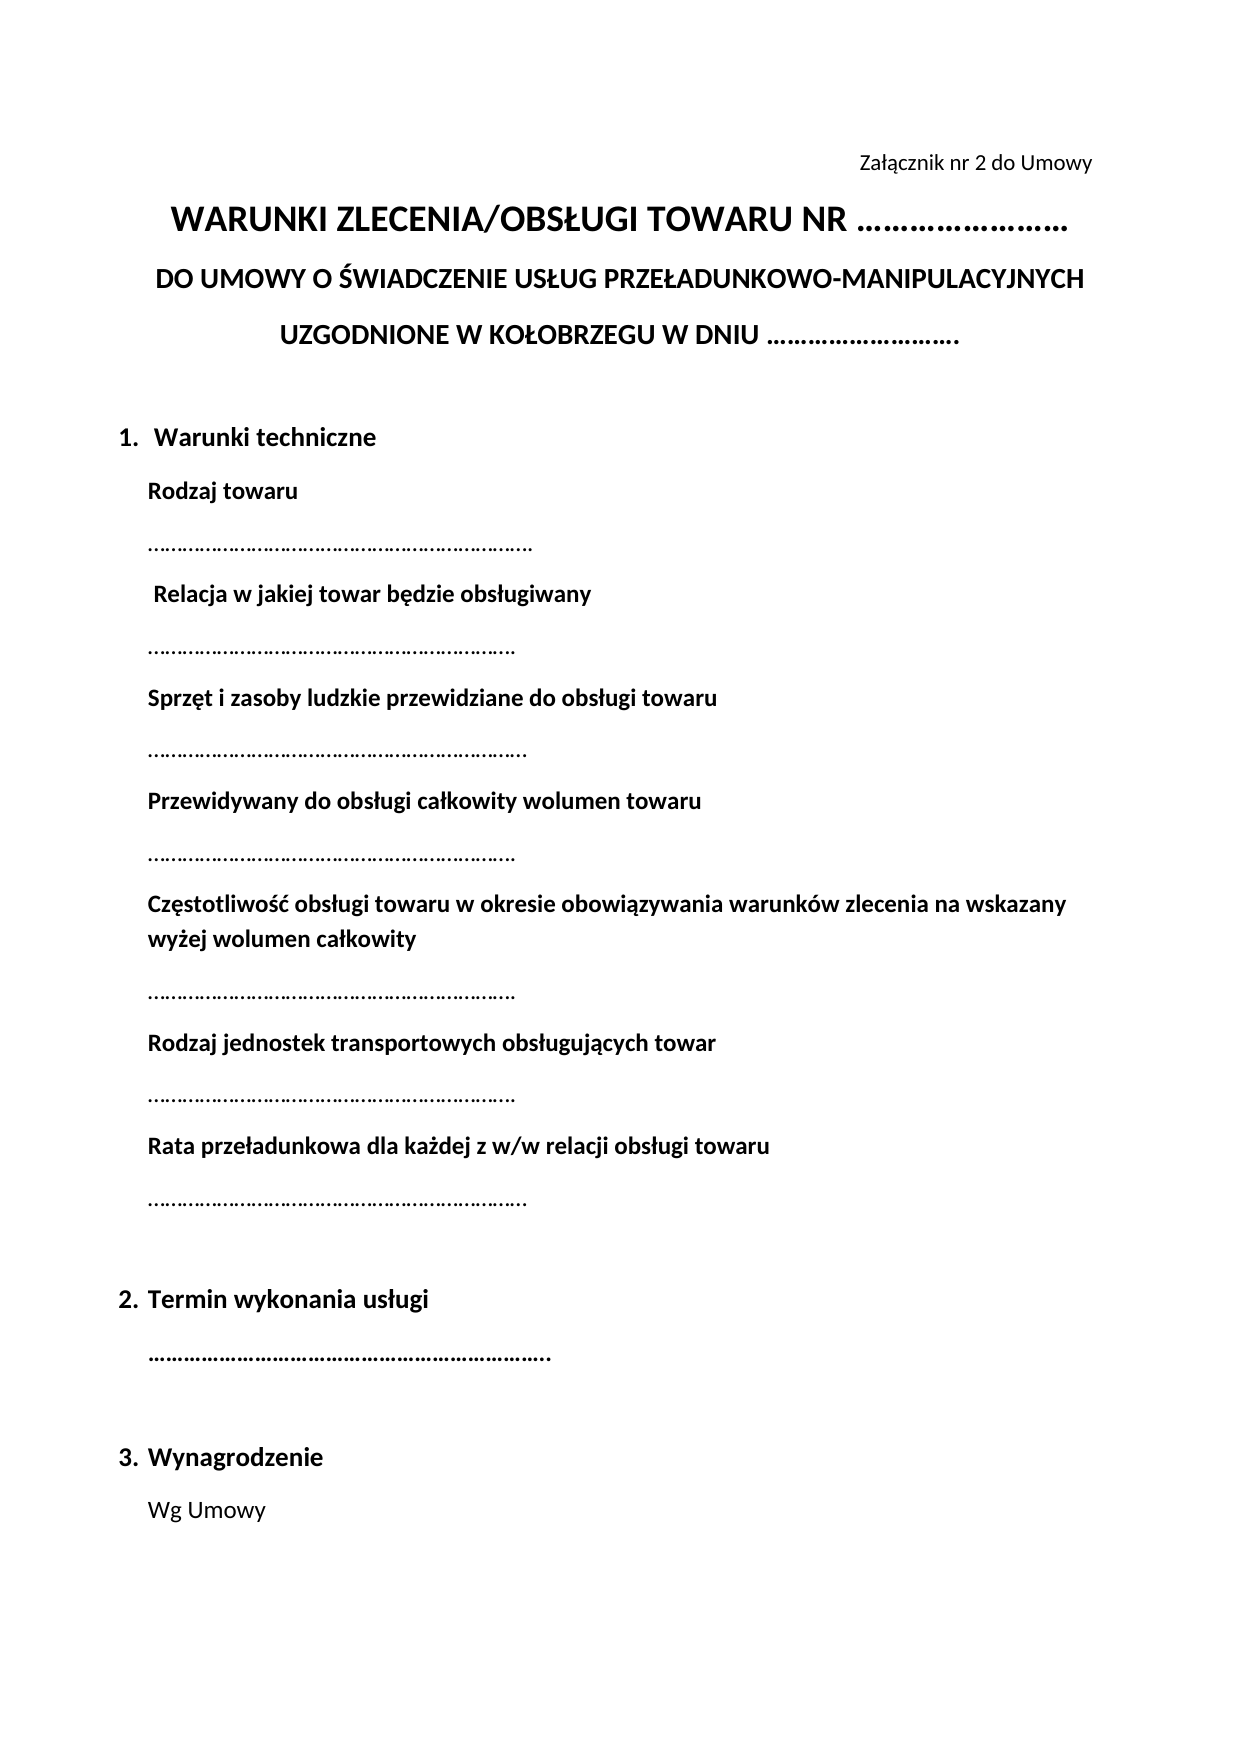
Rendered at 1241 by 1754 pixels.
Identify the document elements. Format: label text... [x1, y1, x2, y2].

text Rata przeładunkowa dla każdej z w/w relacji obsługi towaru [148, 1130, 1093, 1161]
text …………………………………………………………. [148, 527, 1093, 557]
text DO UMOWY O ŚWIADCZENIE USŁUG PRZEŁADUNKOWO-MANIPULACYJNYCH [148, 261, 1093, 296]
text ………………………………………………………… [148, 733, 1093, 764]
list Wynagrodzenie [118, 1440, 1093, 1473]
text ………………………………………………………… [148, 1182, 1093, 1212]
text Rodzaj towaru [148, 475, 1093, 506]
list Warunki techniczne [118, 420, 1093, 453]
text ………………………………………………………. [148, 837, 1093, 867]
text UZGODNIONE W KOŁOBRZEGU W DNIU ………………………. [148, 316, 1093, 351]
text Rodzaj jednostek transportowych obsługujących towar [148, 1027, 1093, 1057]
text Relacja w jakiej towar będzie obsługiwany [148, 578, 1093, 609]
text Załącznik nr 2 do Umowy [148, 148, 1093, 176]
text WARUNKI ZLECENIA/OBSŁUGI TOWARU NR …………………… [148, 194, 1093, 240]
text ………………………………………………………. [148, 1078, 1093, 1109]
text Wg Umowy [148, 1495, 1093, 1525]
text Częstotliwość obsługi towaru w okresie obowiązywania warunków zlecenia na wskazany wyżej wolumen całkowity [148, 888, 1093, 954]
text Sprzęt i zasoby ludzkie przewidziane do obsługi towaru [148, 682, 1093, 712]
text ………………………………………………………. [148, 975, 1093, 1006]
text Przewidywany do obsługi całkowity wolumen towaru [148, 785, 1093, 816]
text ………………………………………………………. [148, 630, 1093, 661]
text ………………………………………………………….. [148, 1337, 1093, 1367]
list Termin wykonania usługi [118, 1282, 1093, 1315]
